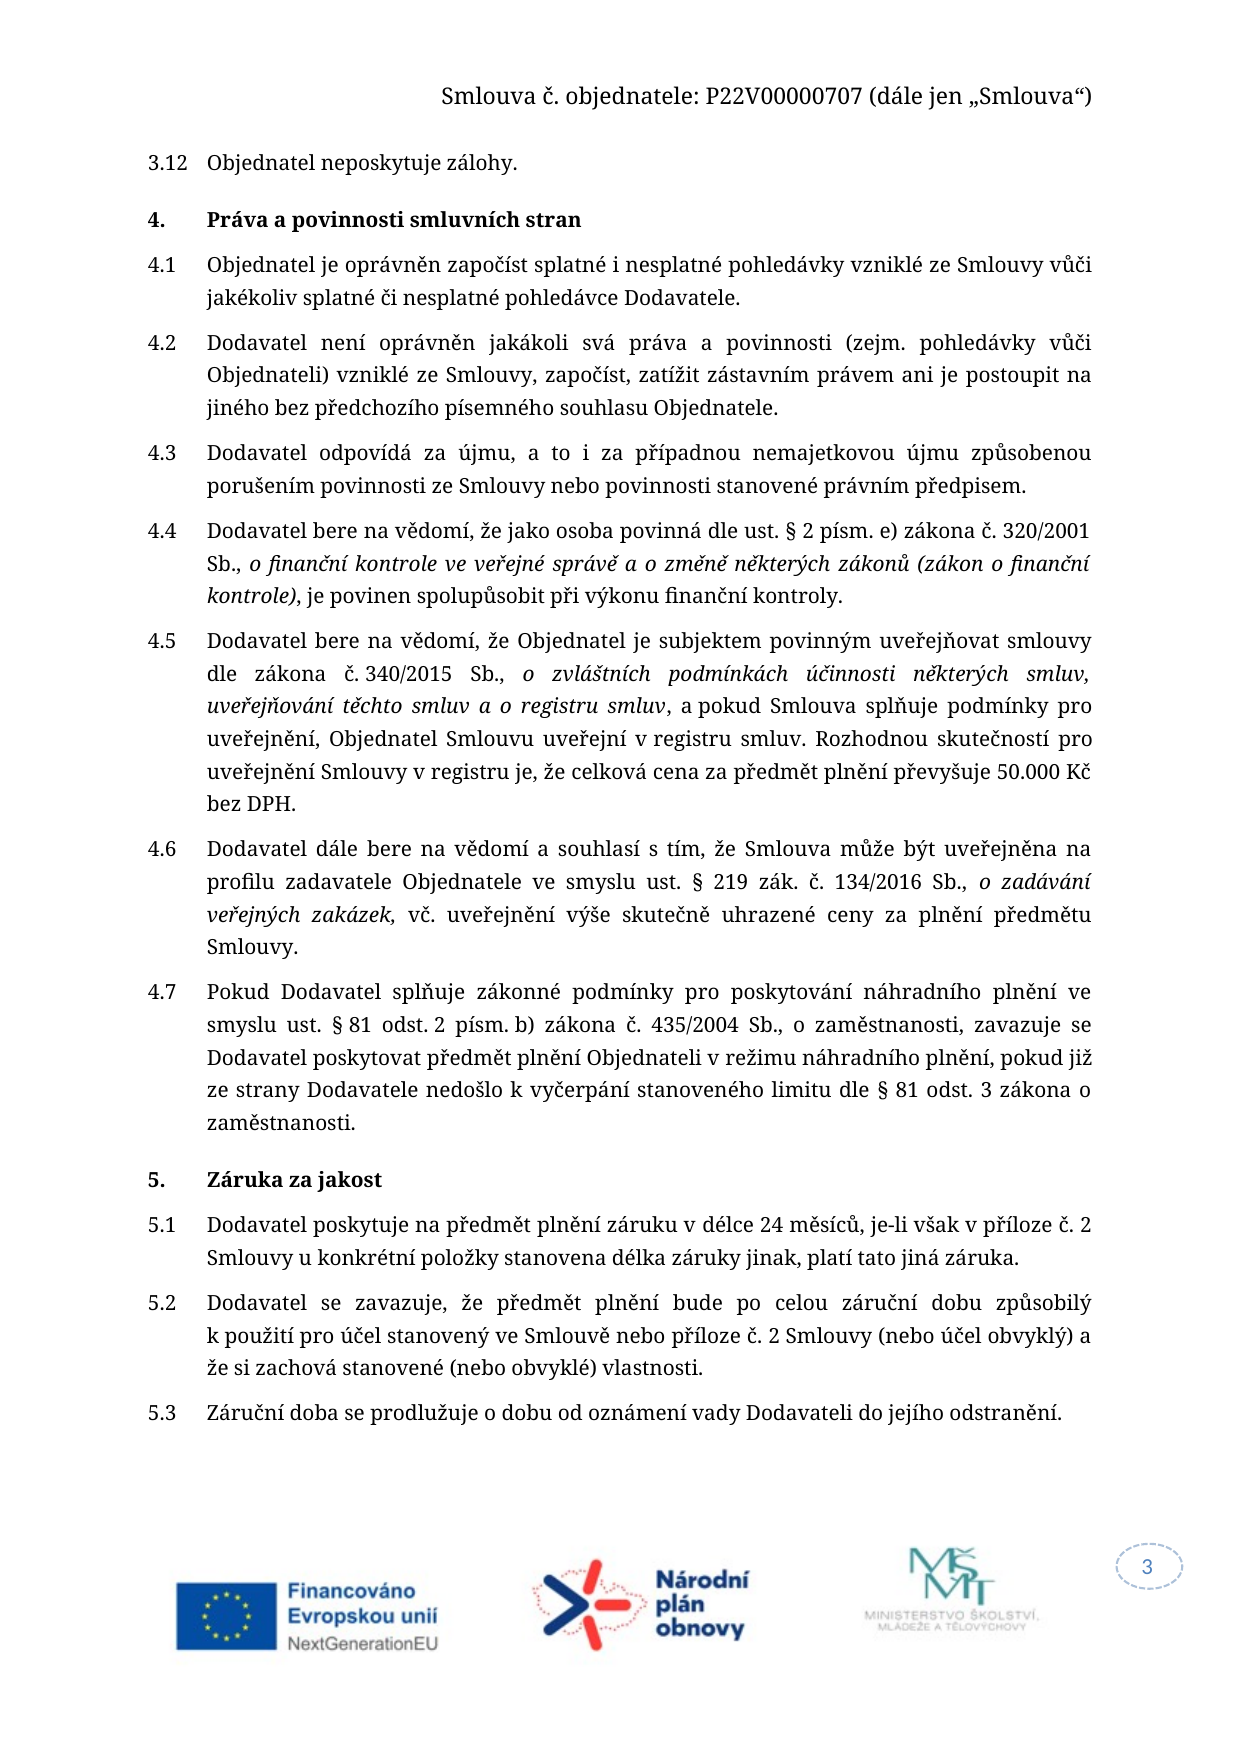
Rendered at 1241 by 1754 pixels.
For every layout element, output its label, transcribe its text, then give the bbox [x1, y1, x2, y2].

list Objednatel je oprávněn započíst splatné i nesplatné pohledávky vzniklé ze Smlouvy vůči jakékoliv splatné či nesplatné pohledávce Dodavatele. [148, 250, 1093, 311]
list Práva a povinnosti smluvních stran [148, 205, 1093, 234]
list Dodavatel odpovídá za újmu, a to i za případnou nemajetkovou újmu způsobenou porušením povinnosti ze Smlouvy nebo povinnosti stanovené právním předpisem. [148, 438, 1093, 499]
list Dodavatel bere na vědomí, že Objednatel je subjektem povinným uveřejňovat smlouvy dle zákona č. 340/2015 Sb., o zvláštních podmínkách účinnosti některých smluv, uveřejňování těchto smluv a o registru smluv, a pokud Smlouva splňuje podmínky pro uveřejnění, Objednatel Smlouvu uveřejní v registru smluv. Rozhodnou skutečností pro uveřejnění Smlouvy v registru je, že celková cena za předmět plnění převyšuje 50.000 Kč bez DPH. [148, 626, 1093, 818]
list Dodavatel se zavazuje, že předmět plnění bude po celou záruční dobu způsobilý k použití pro účel stanovený ve Smlouvě nebo příloze č. 2 Smlouvy (nebo účel obvyklý) a že si zachová stanovené (nebo obvyklé) vlastnosti. [148, 1288, 1093, 1382]
list Pokud Dodavatel splňuje zákonné podmínky pro poskytování náhradního plnění ve smyslu ust. § 81 odst. 2 písm. b) zákona č. 435/2004 Sb., o zaměstnanosti, zavazuje se Dodavatel poskytovat předmět plnění Objednateli v režimu náhradního plnění, pokud již ze strany Dodavatele nedošlo k vyčerpání stanoveného limitu dle § 81 odst. 3 zákona o zaměstnanosti. [148, 977, 1093, 1136]
picture [147, 1500, 1093, 1678]
list Dodavatel dále bere na vědomí a souhlasí s tím, že Smlouva může být uveřejněna na profilu zadavatele Objednatele ve smyslu ust. § 219 zák. č. 134/2016 Sb., o zadávání veřejných zakázek, vč. uveřejnění výše skutečně uhrazené ceny za plnění předmětu Smlouvy. [148, 834, 1093, 961]
list Dodavatel bere na vědomí, že jako osoba povinná dle ust. § 2 písm. e) zákona č. 320/2001 Sb., o finanční kontrole ve veřejné správě a o změně některých zákonů (zákon o finanční kontrole), je povinen spolupůsobit při výkonu finanční kontroly. [148, 516, 1093, 610]
list Objednatel neposkytuje zálohy. [148, 148, 1093, 176]
list Dodavatel není oprávněn jakákoli svá práva a povinnosti (zejm. pohledávky vůči Objednateli) vzniklé ze Smlouvy, započíst, zatížit zástavním právem ani je postoupit na jiného bez předchozího písemného souhlasu Objednatele. [148, 328, 1093, 422]
list Dodavatel poskytuje na předmět plnění záruku v délce 24 měsíců, je-li však v příloze č. 2 Smlouvy u konkrétní položky stanovena délka záruky jinak, platí tato jiná záruka. [148, 1211, 1093, 1272]
list Záruční doba se prodlužuje o dobu od oznámení vady Dodavateli do jejího odstranění. [148, 1398, 1093, 1427]
list Záruka za jakost [148, 1165, 1093, 1194]
